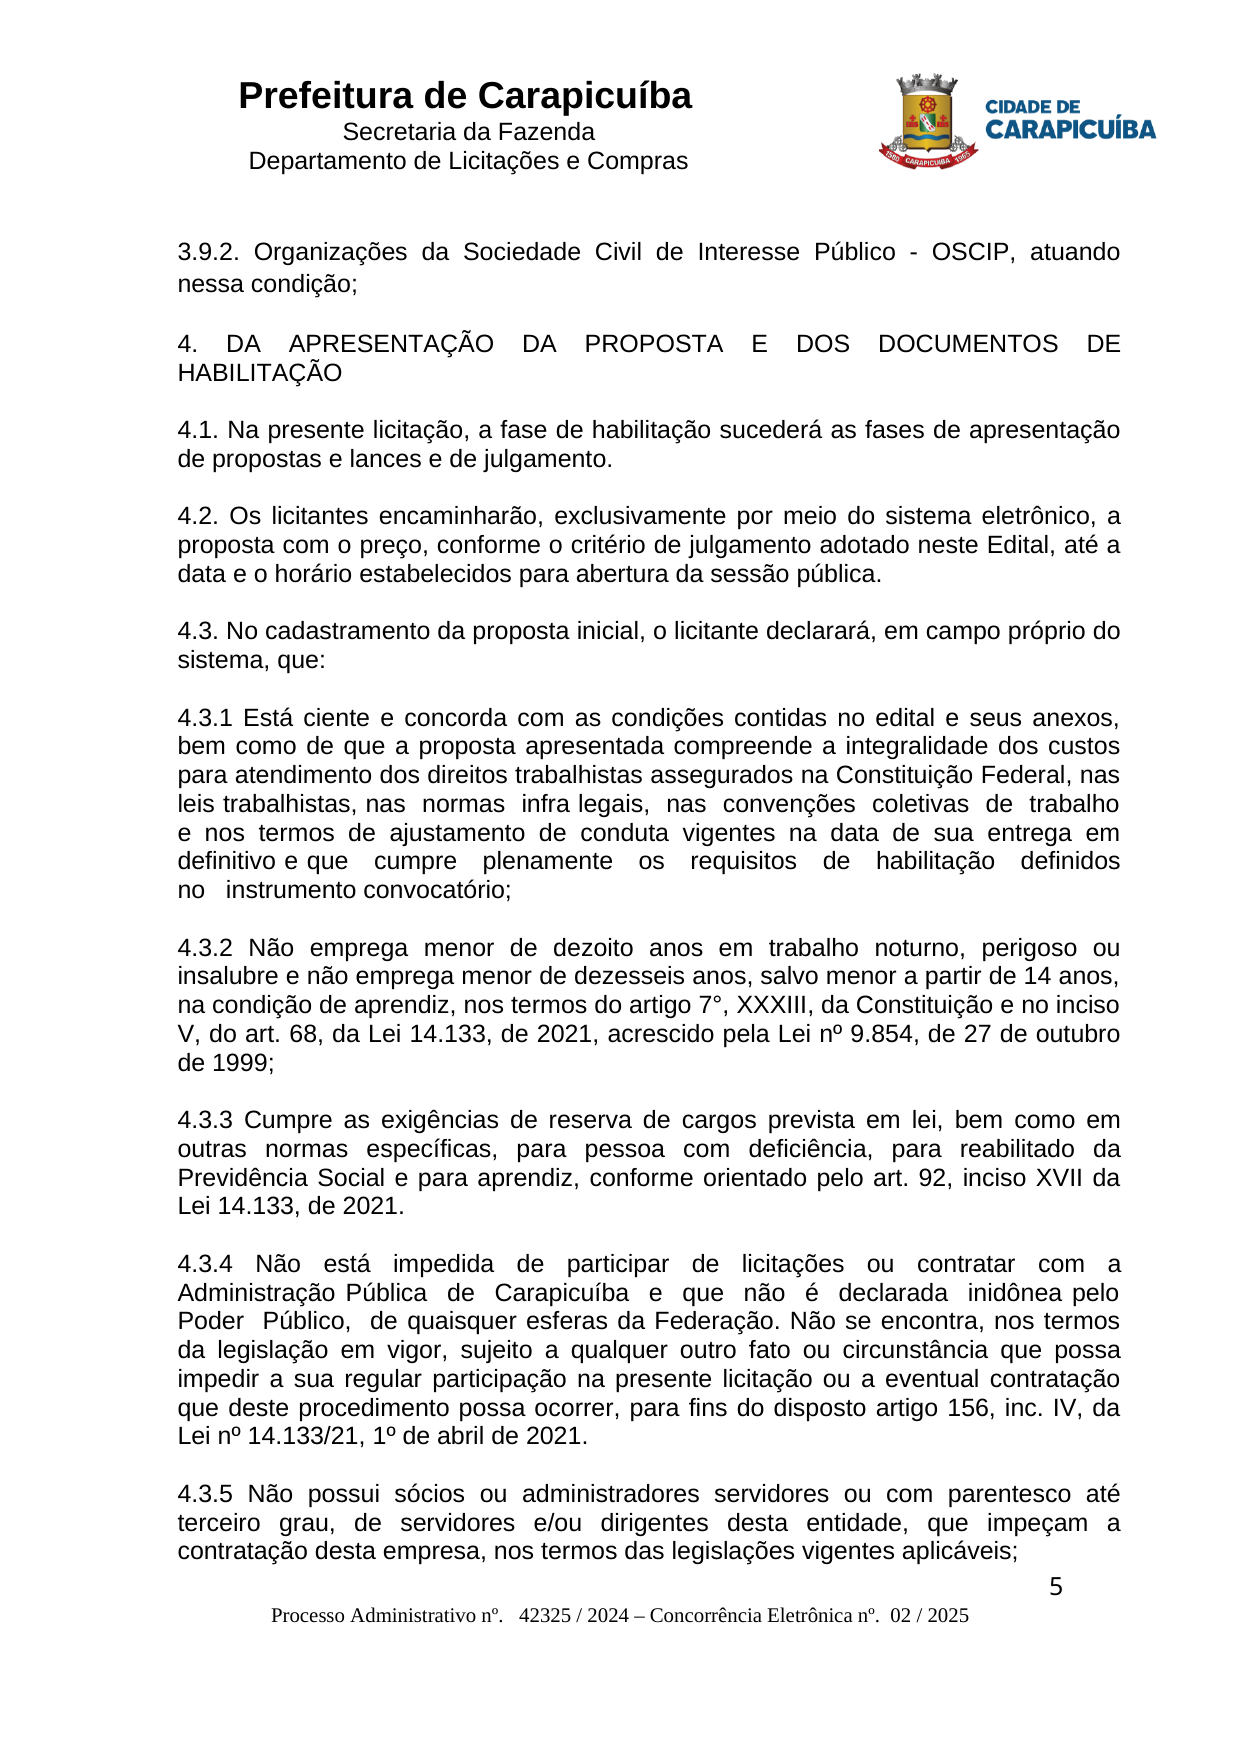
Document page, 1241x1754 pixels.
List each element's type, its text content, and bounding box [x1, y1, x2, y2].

text 4.3.2 Não emprega menor de dezoito anos em trabalho noturno, perigoso ou insalubre e não emprega menor de dezesseis anos, salvo menor a partir de 14 anos, na condição de aprendiz, nos termos do artigo 7°, XXXIII, da Constituição e no inciso V, do art. 68, da Lei 14.133, de 2021, acrescido pela Lei nº 9.854, de 27 de outubro de 1999; [177, 932, 1122, 1076]
text 4. DA APRESENTAÇÃO DA PROPOSTA E DOS DOCUMENTOS DE HABILITAÇÃO [177, 329, 1122, 386]
text 4.1. Na presente licitação, a fase de habilitação sucederá as fases de apresentação de propostas e lances e de julgamento. [177, 415, 1122, 472]
text 4.3.4 Não está impedida de participar de licitações ou contratar com a Administração Pública de Carapicuíba e que não é declarada inidônea pelo Poder Público, de quaisquer esferas da Federação. Não se encontra, nos termos da legislação em vigor, sujeito a qualquer outro fato ou circunstância que possa impedir a sua regular participação na presente licitação ou a eventual contratação que deste procedimento possa ocorrer, para fins do disposto artigo 156, inc. IV, da Lei nº 14.133/21, 1º de abril de 2021. [177, 1249, 1122, 1450]
text 3.9.2. Organizações da Sociedade Civil de Interesse Público - OSCIP, atuando nessa condição; [177, 237, 1122, 300]
picture [877, 65, 1159, 172]
text 4.3. No cadastramento da proposta inicial, o licitante declarará, em campo próprio do sistema, que: [177, 616, 1122, 674]
text 4.3.5 Não possui sócios ou administradores servidores ou com parentesco até terceiro grau, de servidores e/ou dirigentes desta entidade, que impeçam a contratação desta empresa, nos termos das legislações vigentes aplicáveis; [177, 1479, 1122, 1565]
text 4.3.3 Cumpre as exigências de reserva de cargos prevista em lei, bem como em outras normas específicas, para pessoa com deficiência, para reabilitado da Previdência Social e para aprendiz, conforme orientado pelo art. 92, inciso XVII da Lei 14.133, de 2021. [177, 1105, 1122, 1220]
text 4.3.1 Está ciente e concorda com as condições contidas no edital e seus anexos, bem como de que a proposta apresentada compreende a integralidade dos custos para atendimento dos direitos trabalhistas assegurados na Constituição Federal, nas leis trabalhistas, nas normas infra legais, nas convenções coletivas de trabalho e nos termos de ajustamento de conduta vigentes na data de sua entrega em definitivo e que cumpre plenamente os requisitos de habilitação definidos no instrumento convocatório; [177, 702, 1122, 904]
text 4.2. Os licitantes encaminharão, exclusivamente por meio do sistema eletrônico, a proposta com o preço, conforme o critério de julgamento adotado neste Edital, até a data e o horário estabelecidos para abertura da sessão pública. [177, 501, 1122, 587]
